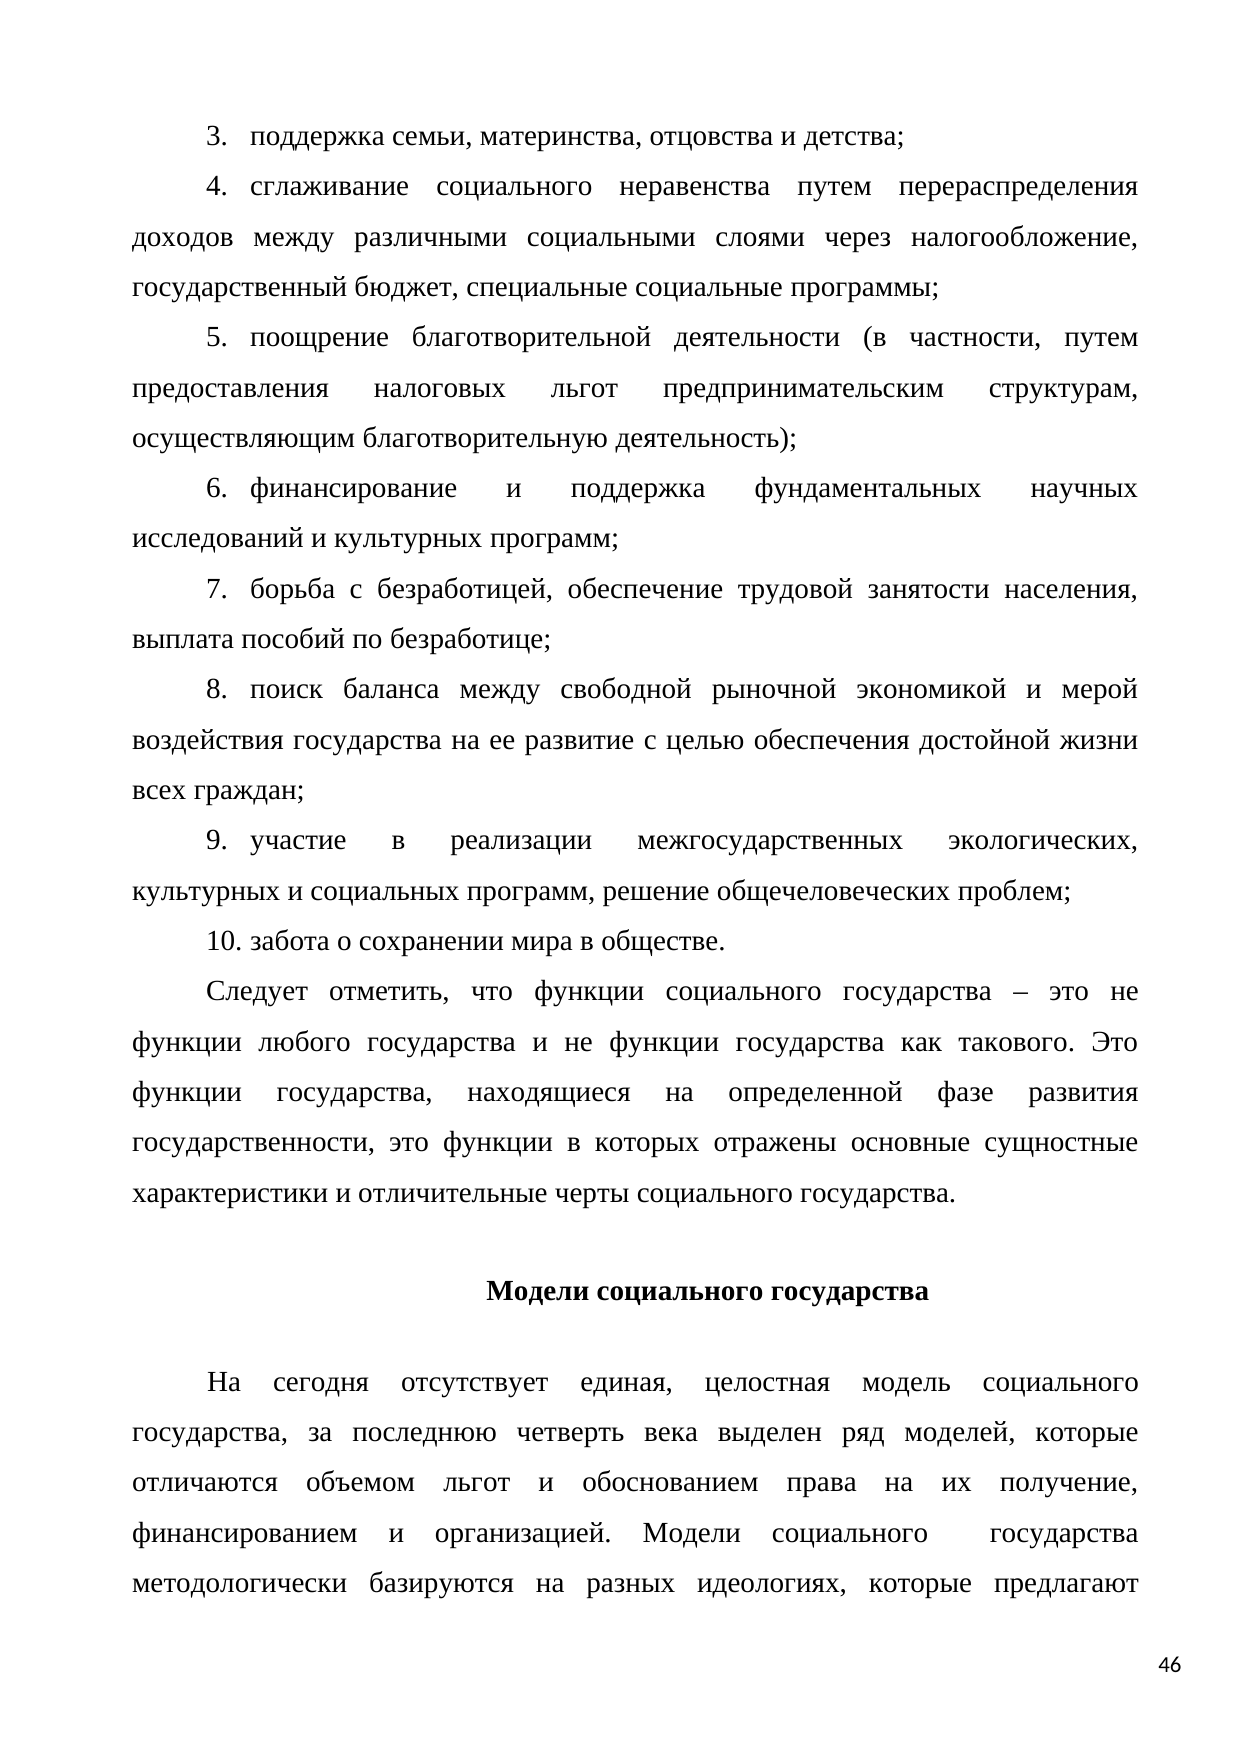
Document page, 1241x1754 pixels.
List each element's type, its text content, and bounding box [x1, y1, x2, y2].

list поиск баланса между свободной рыночной экономикой и мерой воздействия государства на ее развитие с целью обеспечения достойной жизни всех граждан; [132, 672, 1139, 806]
subtitle Модели социального государства [486, 1273, 1181, 1307]
list финансирование и поддержка фундаментальных научных исследований и культурных программ; [132, 470, 1139, 554]
list поддержка семьи, материнства, отцовства и детства; [132, 118, 1181, 152]
list участие в реализации межгосударственных экологических, культурных и социальных программ, решение общечеловеческих проблем; [132, 822, 1139, 906]
list борьба с безработицей, обеспечение трудовой занятости населения, выплата пособий по безработице; [132, 571, 1139, 655]
list сглаживание социального неравенства путем перераспределения доходов между различными социальными слоями через налогообложение, государственный бюджет, специальные социальные программы; [132, 168, 1139, 303]
list поощрение благотворительной деятельности (в частности, путем предоставления налоговых льгот предпринимательским структурам, осуществляющим благотворительную деятельность); [132, 319, 1139, 453]
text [132, 1364, 1139, 1599]
text Следует отметить, что функции социального государства – это не функции любого государства и не функции государства как такового. Это функции государства, находящиеся на определенной фазе развития государственности, это функции в которых отражены основные сущностные характеристики и отличительные черты социального государства. [132, 973, 1139, 1208]
list забота о сохранении мира в обществе. [132, 923, 1181, 957]
